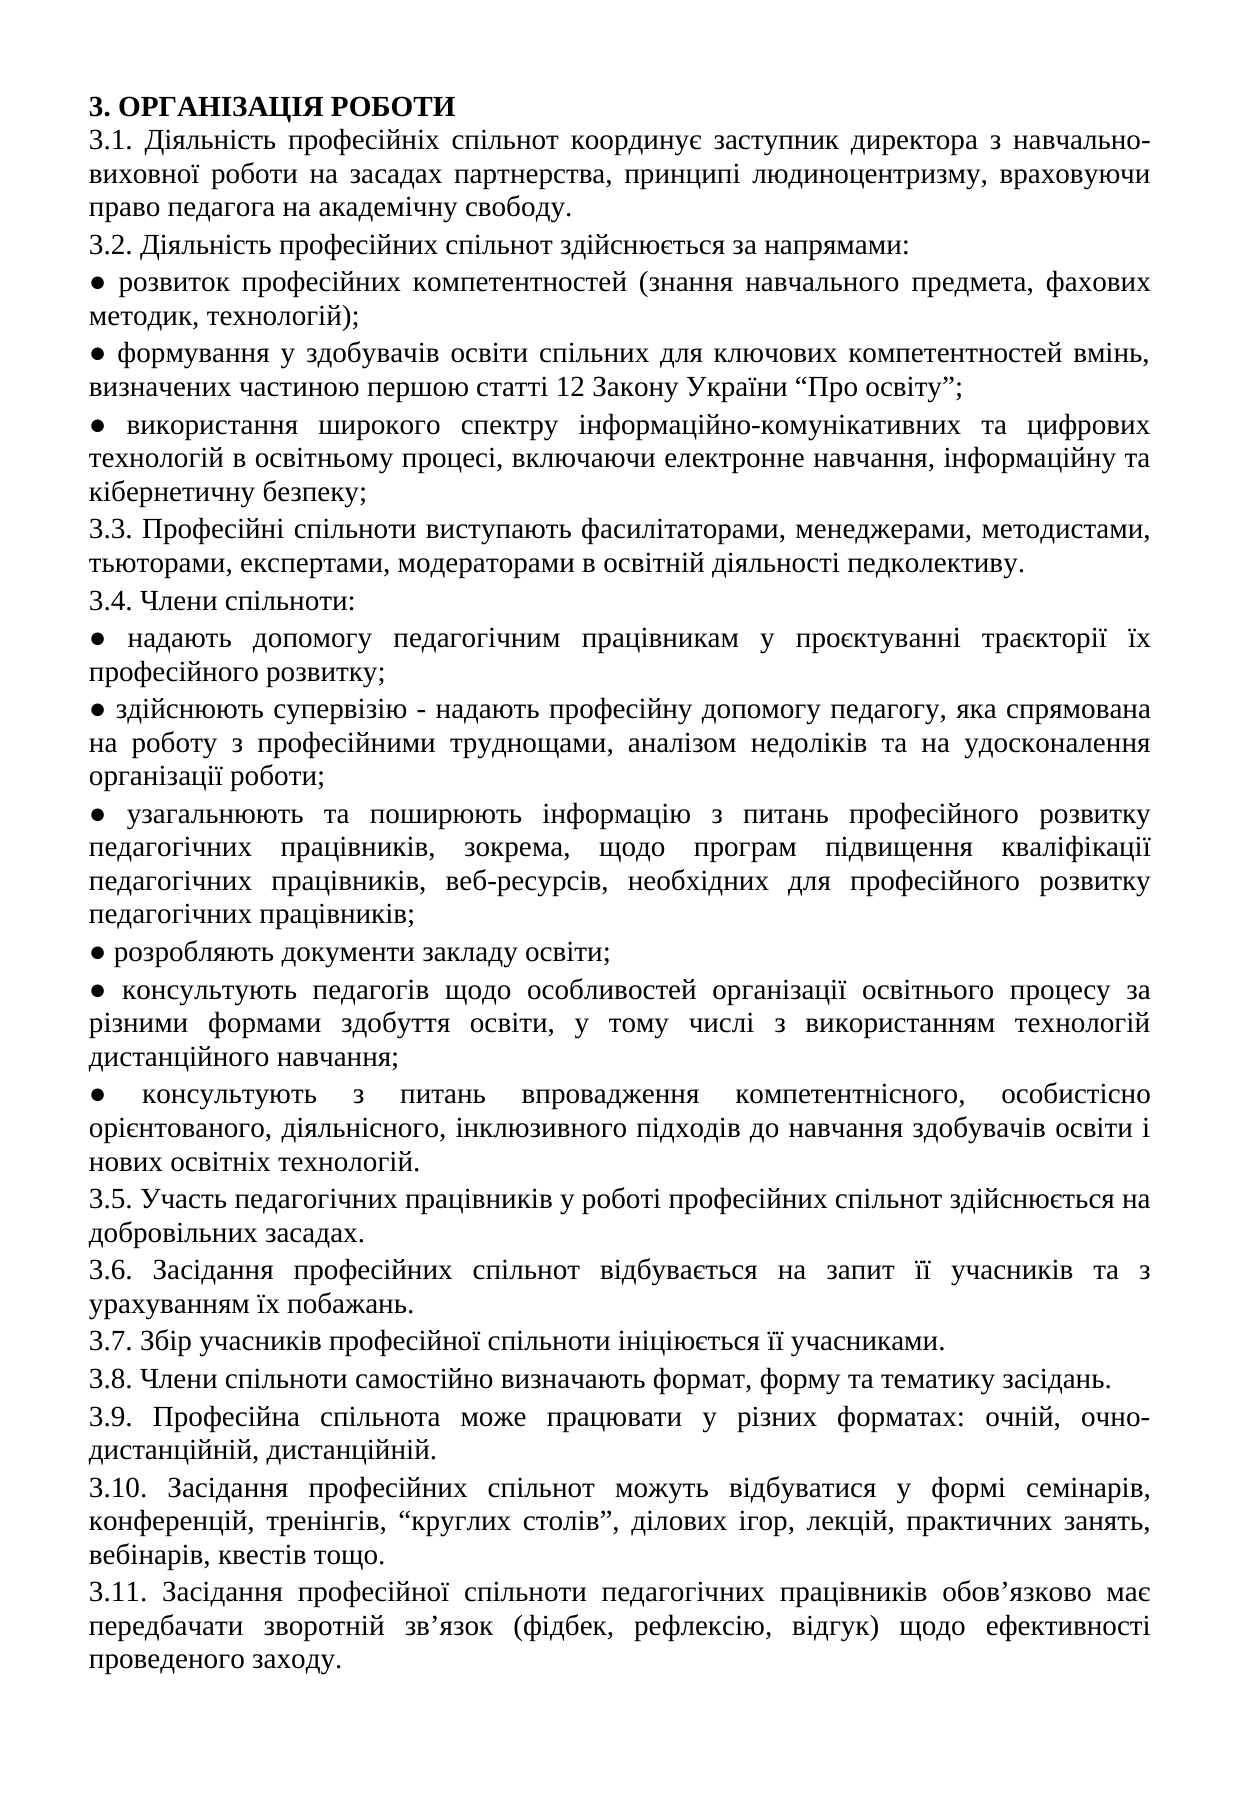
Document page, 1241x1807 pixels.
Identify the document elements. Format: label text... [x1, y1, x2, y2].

text 3.6. Засідання професійних спільнот відбувається на запит її учасників та з урахуванням їх побажань. [89, 1252, 1152, 1319]
text 3.3. Професійні спільноти виступають фасилітаторами, менеджерами, методистами, тьюторами, експертами, модераторами в освітній діяльності педколективу. [89, 511, 1152, 578]
text 3. ОРГАНІЗАЦІЯ РОБОТИ [89, 89, 1152, 122]
text 3.8. Члени спільноти самостійно визначають формат, форму та тематику засідань. [89, 1361, 1152, 1395]
text ● консультують педагогів щодо особливостей організації освітнього процесу за різними формами здобуття освіти, у тому числі з використанням технологій дистанційного навчання; [89, 972, 1152, 1072]
text 3.11. Засідання професійної спільноти педагогічних працівників обов’язково має передбачати зворотній зв’язок (фідбек, рефлексію, відгук) щодо ефективності проведеного заходу. [89, 1574, 1152, 1675]
text ● надають допомогу педагогічним працівникам у проєктуванні траєкторії їх професійного розвитку; [89, 620, 1152, 687]
text 3.1. Діяльність професійніх спільнот координує заступник директора з навчально-виховної роботи на засадах партнерства, принципі людиноцентризму, враховуючи право педагога на академічну свободу. [89, 122, 1152, 223]
text ● узагальнюють та поширюють інформацію з питань професійного розвитку педагогічних працівників, зокрема, щодо програм підвищення кваліфікації педагогічних працівників, веб-ресурсів, необхідних для професійного розвитку педагогічних працівників; [89, 796, 1152, 930]
text 3.10. Засідання професійних спільнот можуть відбуватися у формі семінарів, конференцій, тренінгів, “круглих столів”, ділових ігор, лекцій, практичних занять, вебінарів, квестів тощо. [89, 1470, 1152, 1571]
text ● розвиток професійних компетентностей (знання навчального предмета, фахових методик, технологій); [89, 264, 1152, 332]
text 3.2. Діяльність професійних спільнот здійснюється за напрямами: [89, 227, 1152, 260]
text ● використання широкого спектру інформаційно-комунікативних та цифрових технологій в освітньому процесі, включаючи електронне навчання, інформаційну та кібернетичну безпеку; [89, 407, 1152, 507]
text ● здійснюють супервізію - надають професійну допомогу педагогу, яка спрямована на роботу з професійними труднощами, аналізом недоліків та на удосконалення організації роботи; [89, 691, 1152, 792]
text ● розробляють документи закладу освіти; [89, 934, 1152, 968]
text 3.7. Збір учасників професійної спільноти ініціюється її учасниками. [89, 1323, 1152, 1357]
text 3.9. Професійна спільнота може працювати у різних форматах: очній, очно-дистанційній, дистанційній. [89, 1399, 1152, 1466]
text ● консультують з питань впровадження компетентнісного, особистісно орієнтованого, діяльнісного, інклюзивного підходів до навчання здобувачів освіти і нових освітніх технологій. [89, 1077, 1152, 1177]
text 3.5. Участь педагогічних працівників у роботі професійних спільнот здійснюється на добровільних засадах. [89, 1181, 1152, 1248]
text ● формування у здобувачів освіти спільних для ключових компетентностей вмінь, визначених частиною першою статті 12 Закону України “Про освіту”; [89, 336, 1152, 403]
text 3.4. Члени спільноти: [89, 583, 1152, 616]
